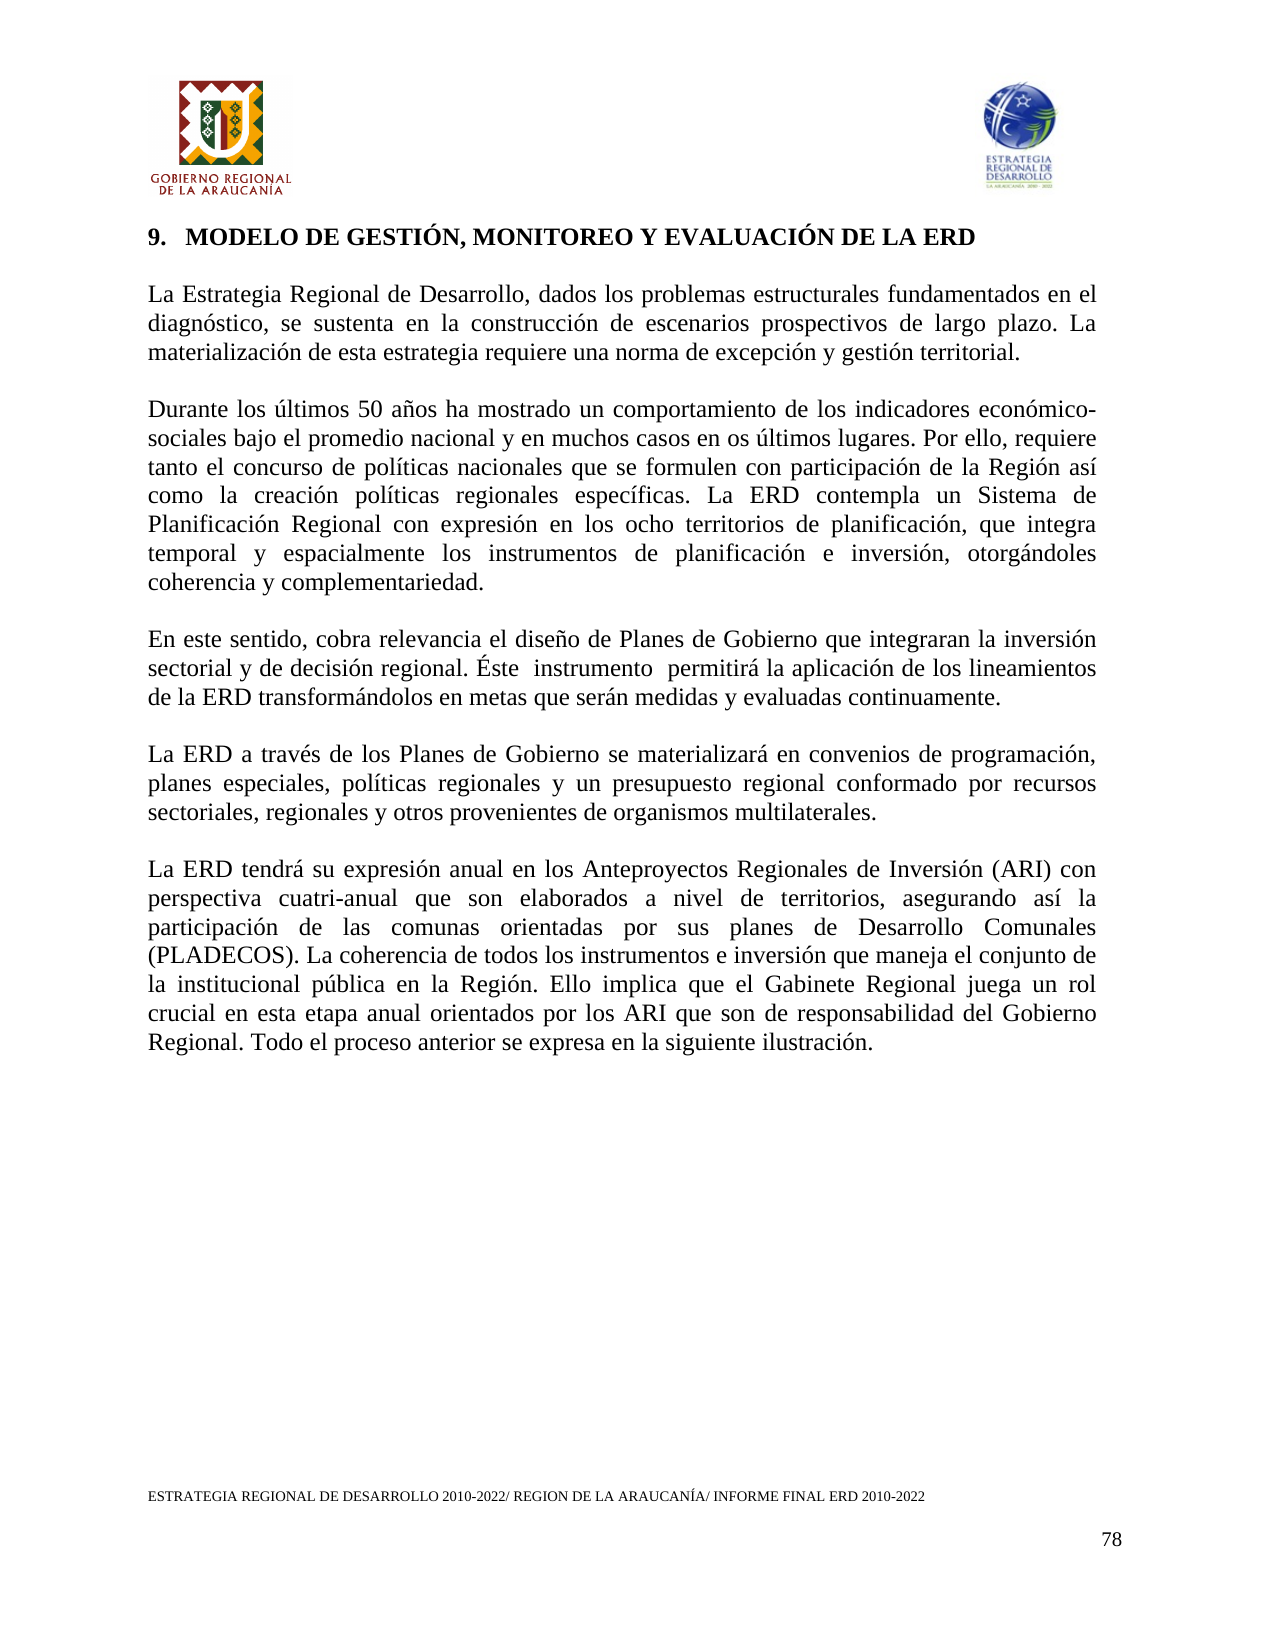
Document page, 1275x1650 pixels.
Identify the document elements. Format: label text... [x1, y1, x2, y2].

text La Estrategia Regional de Desarrollo, dados los problemas estructurales fundamentados en el diagnóstico, se sustenta en la construcción de escenarios prospectivos de largo plazo. La materialización de esta estrategia requiere una norma de excepción y gestión territorial. [148, 279, 1098, 365]
text En este sentido, cobra relevancia el diseño de Planes de Gobierno que integraran la inversión sectorial y de decisión regional. Éste instrumento permitirá la aplicación de los lineamientos de la ERD transformándolos en metas que serán medidas y evaluadas continuamente. [148, 624, 1098, 710]
text Durante los últimos 50 años ha mostrado un comportamiento de los indicadores económico-sociales bajo el promedio nacional y en muchos casos en os últimos lugares. Por ello, requiere tanto el concurso de políticas nacionales que se formulen con participación de la Región así como la creación políticas regionales específicas. La ERD contempla un Sistema de Planificación Regional con expresión en los ocho territorios de planificación, que integra temporal y espacialmente los instrumentos de planificación e inversión, otorgándoles coherencia y complementariedad. [148, 394, 1098, 595]
text La ERD a través de los Planes de Gobierno se materializará en convenios de programación, planes especiales, políticas regionales y un presupuesto regional conformado por recursos sectoriales, regionales y otros provenientes de organismos multilaterales. [148, 739, 1098, 825]
picture [147, 75, 294, 197]
list MODELO DE GESTIÓN, MONITOREO Y EVALUACIÓN DE LA ERD [148, 222, 1098, 250]
picture [975, 73, 1069, 197]
text La ERD tendrá su expresión anual en los Anteproyectos Regionales de Inversión (ARI) con perspectiva cuatri-anual que son elaborados a nivel de territorios, asegurando así la participación de las comunas orientadas por sus planes de Desarrollo Comunales (PLADECOS). La coherencia de todos los instrumentos e inversión que maneja el conjunto de la institucional pública en la Región. Ello implica que el Gabinete Regional juega un rol crucial en esta etapa anual orientados por los ARI que son de responsabilidad del Gobierno Regional. Todo el proceso anterior se expresa en la siguiente ilustración. [148, 854, 1098, 1055]
